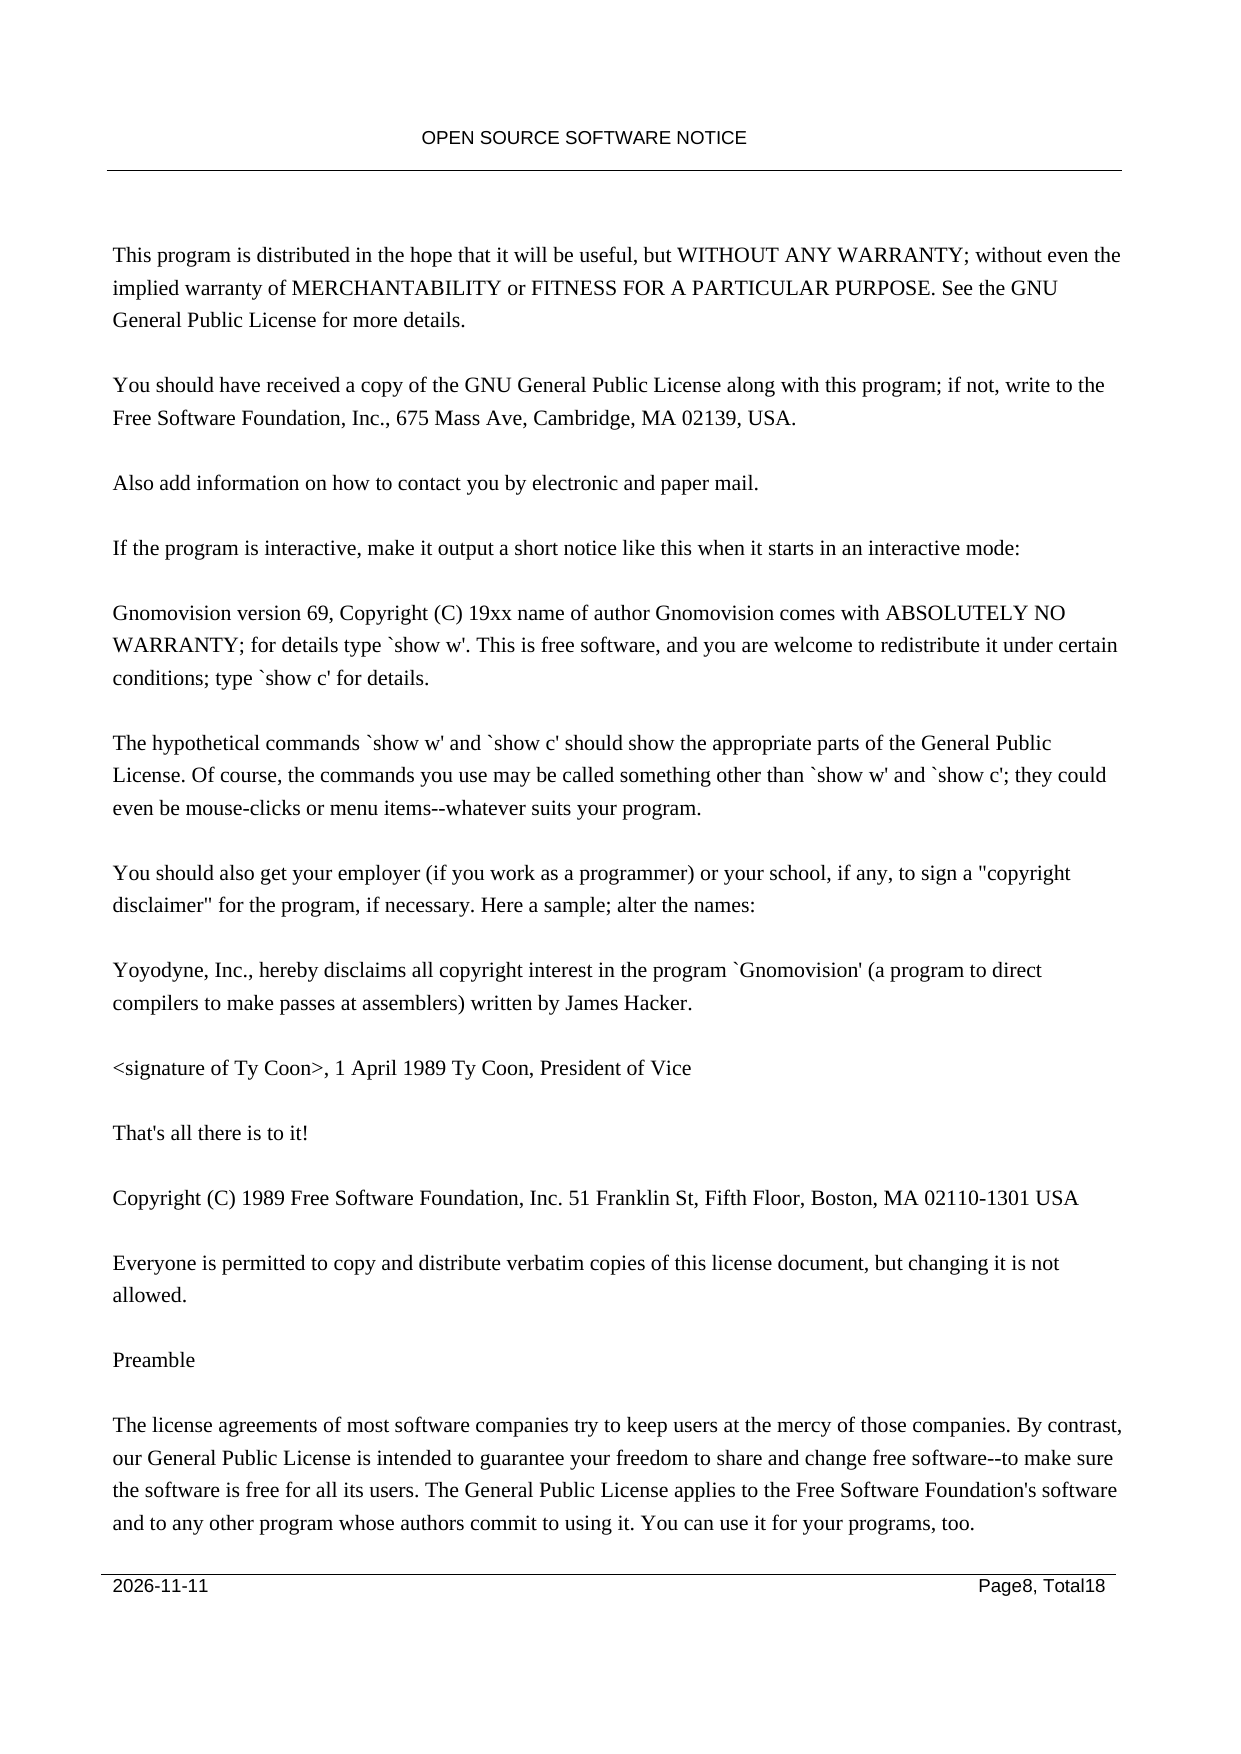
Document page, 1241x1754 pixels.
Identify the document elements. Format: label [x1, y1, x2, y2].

text [112, 206, 1128, 1539]
